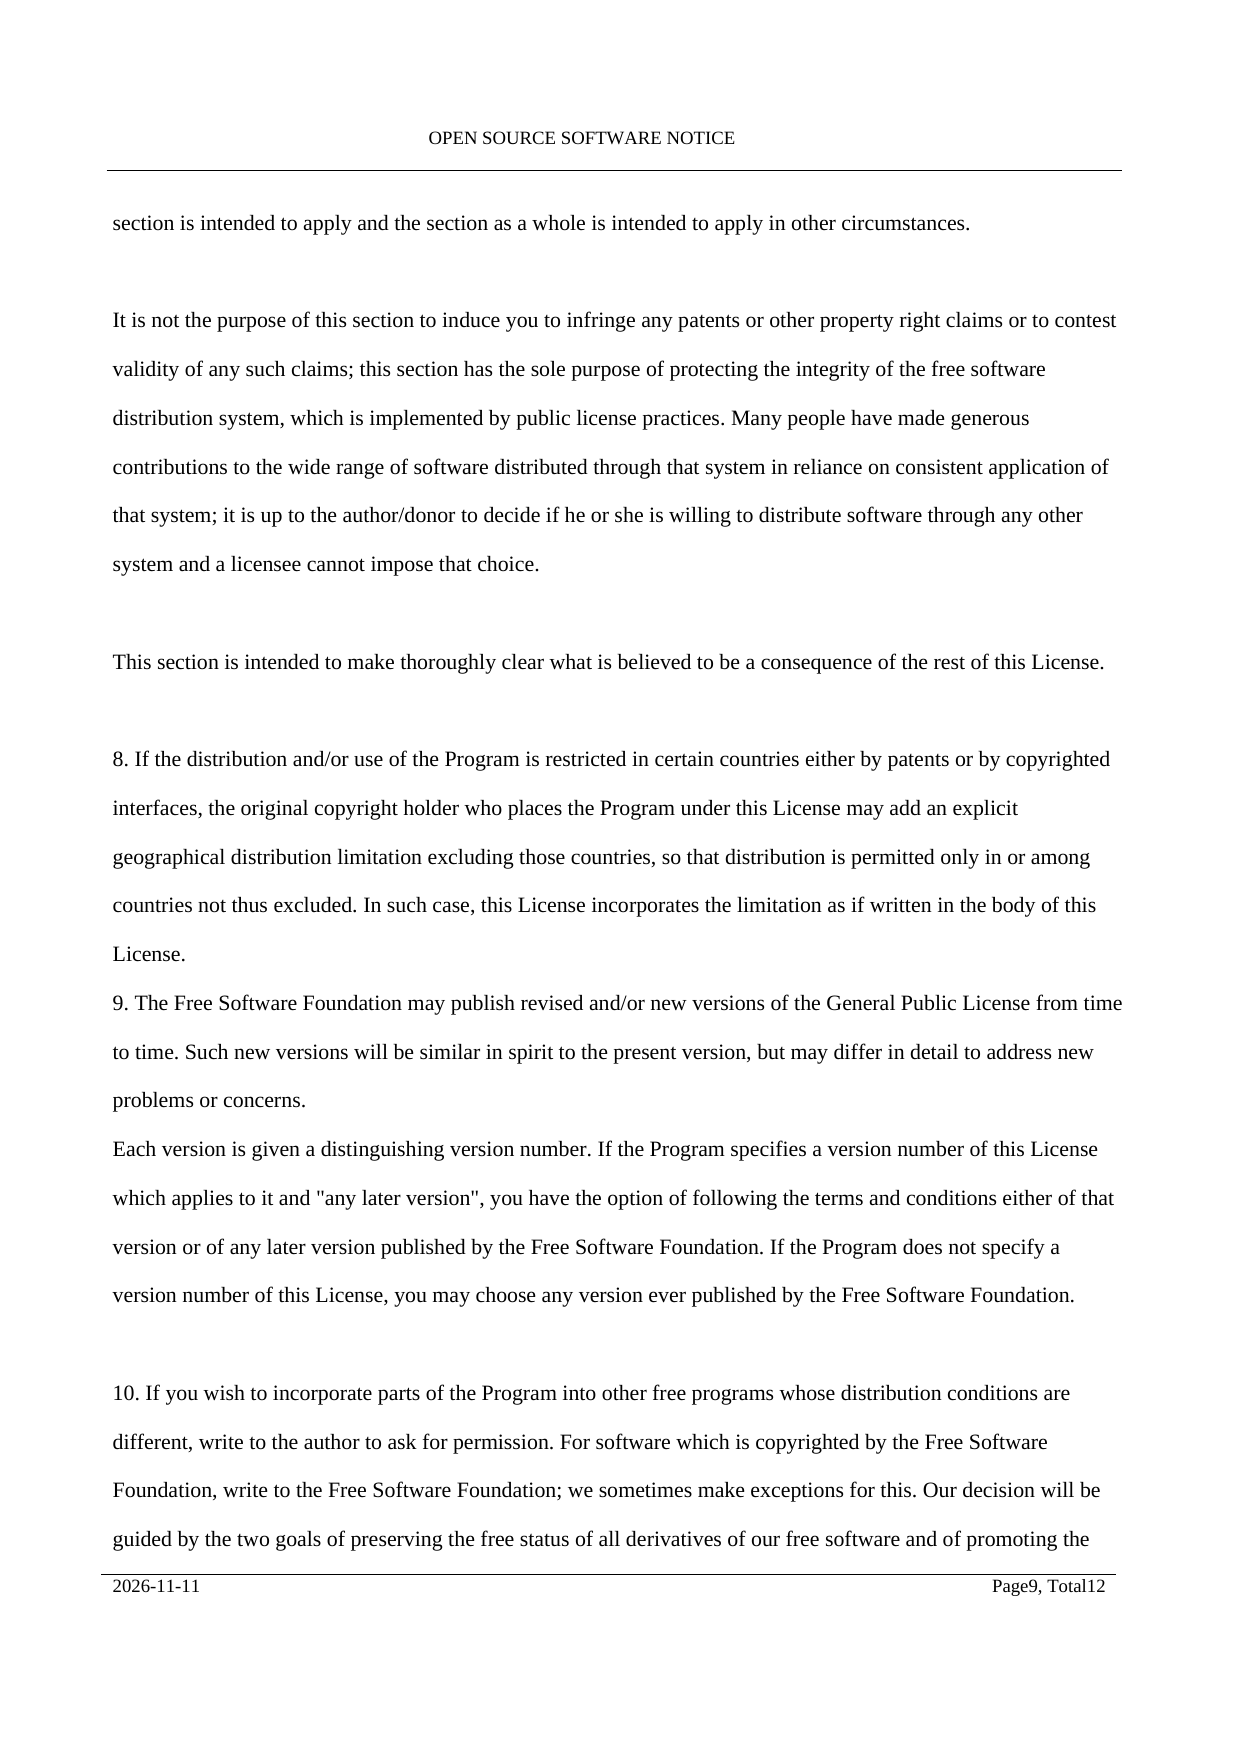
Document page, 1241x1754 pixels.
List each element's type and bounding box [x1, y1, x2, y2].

text [112, 206, 1128, 1555]
